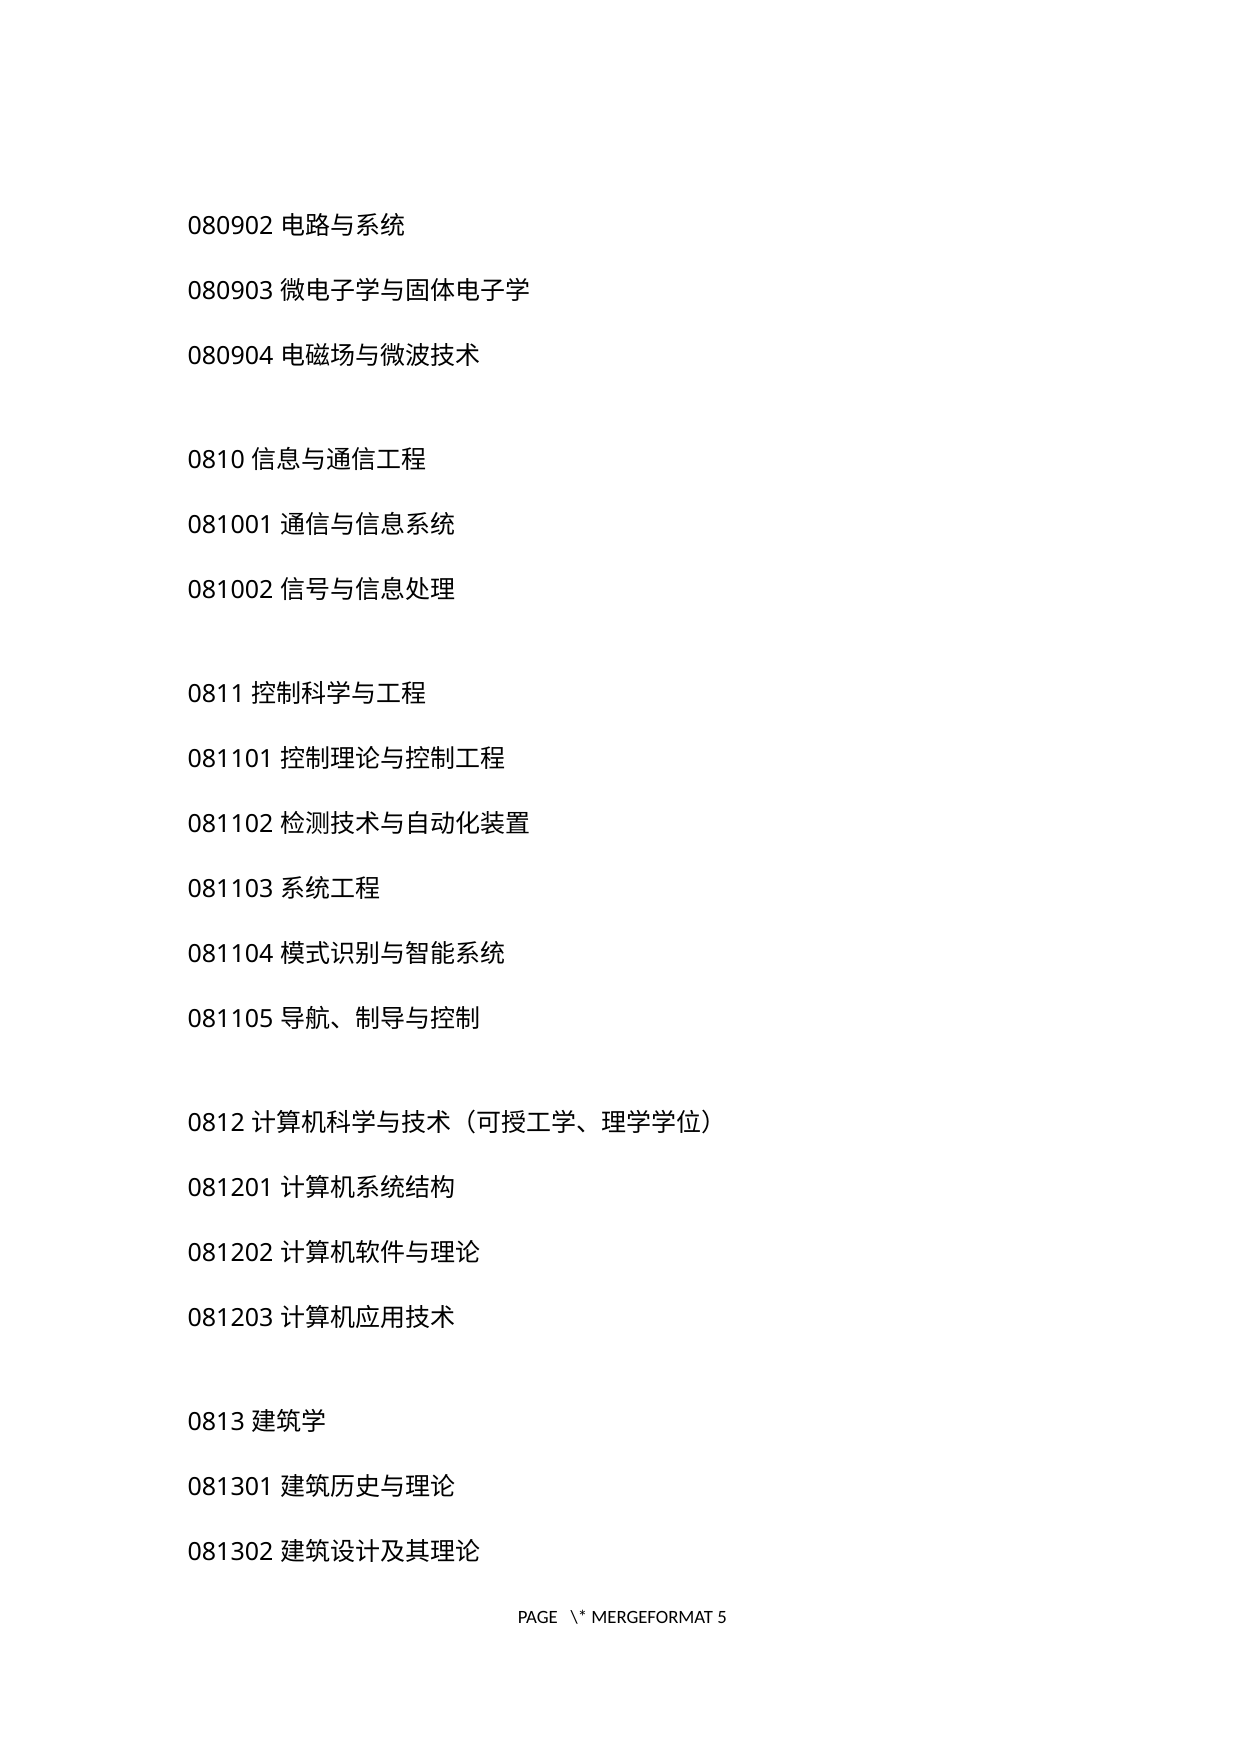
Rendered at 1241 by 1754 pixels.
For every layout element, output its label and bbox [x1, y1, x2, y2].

table_header [188, 162, 1053, 1582]
